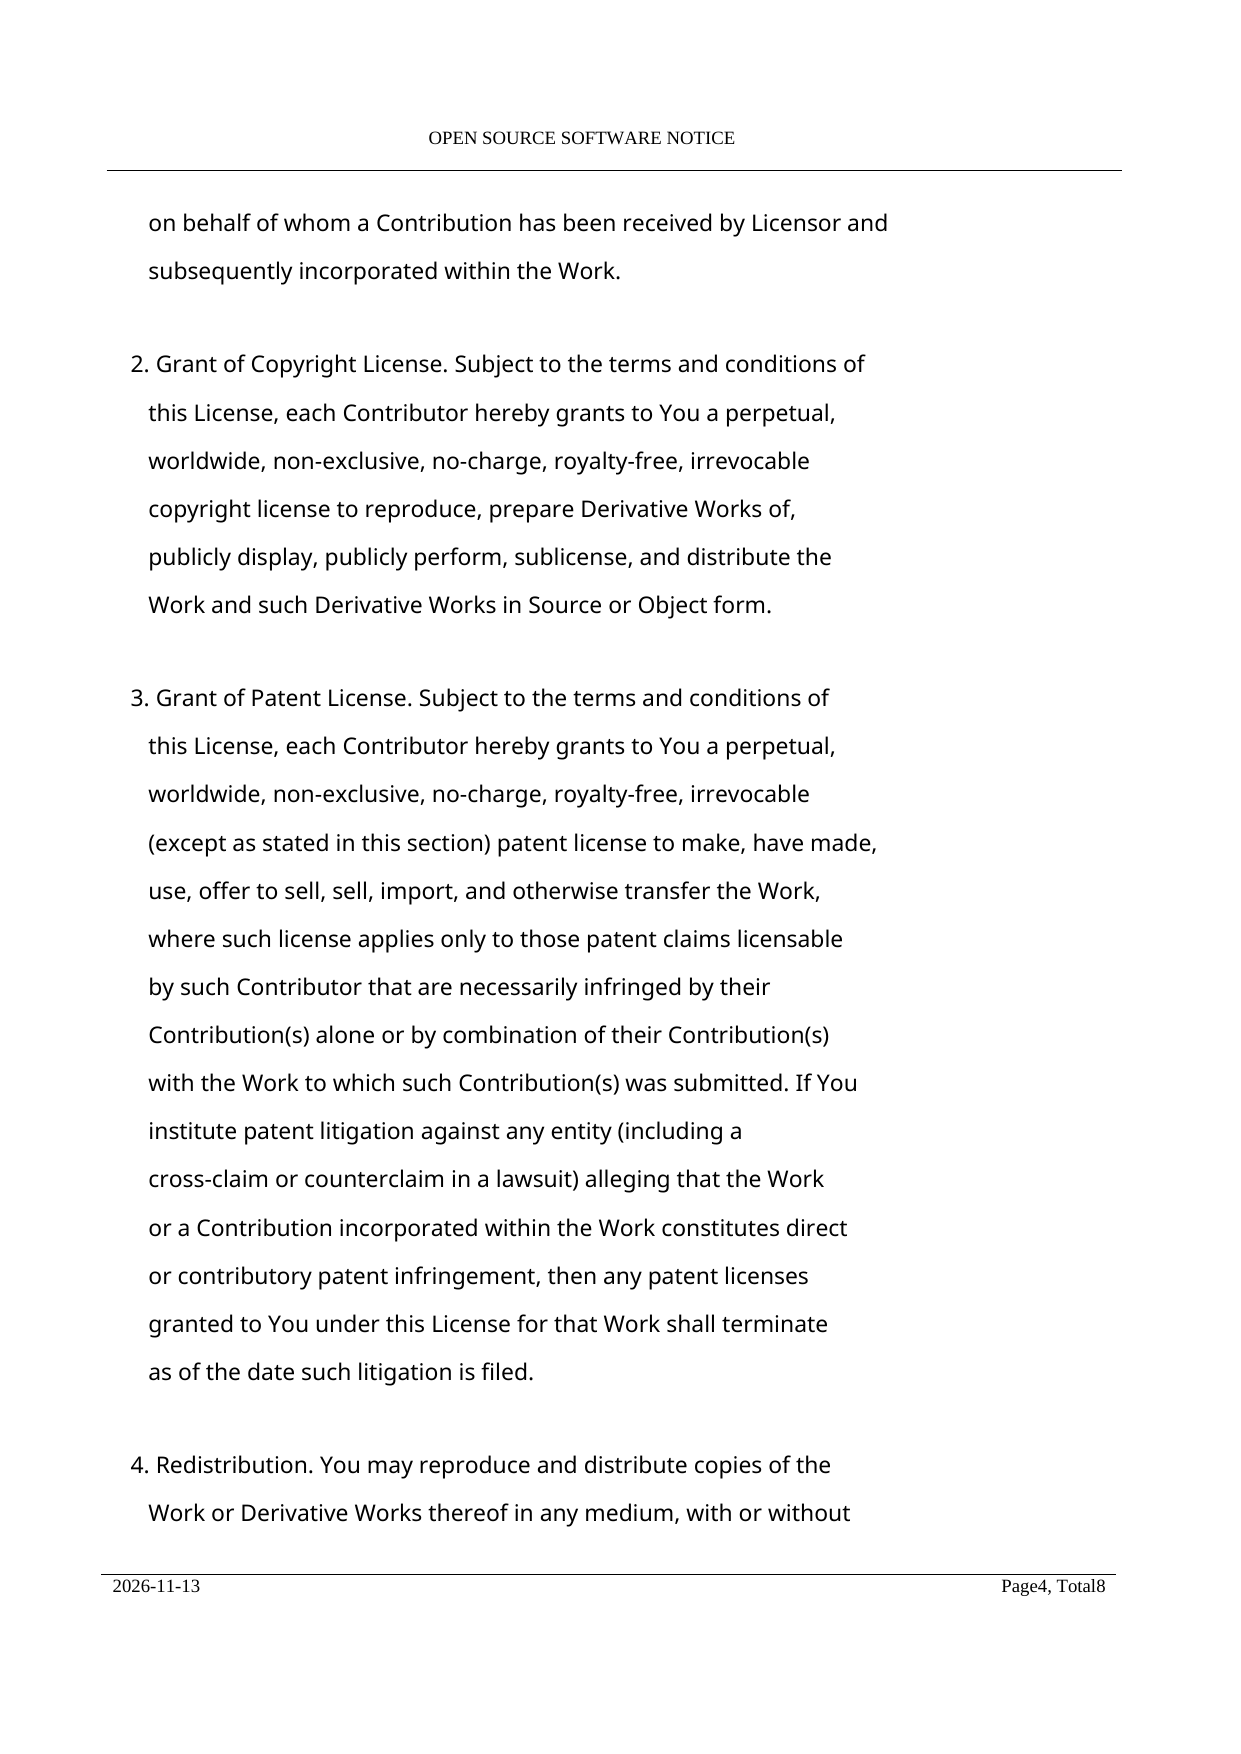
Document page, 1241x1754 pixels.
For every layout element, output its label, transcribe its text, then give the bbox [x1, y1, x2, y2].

text worldwide, non-exclusive, no-charge, royalty-free, irrevocable [112, 444, 1128, 476]
text (except as stated in this section) patent license to make, have made, [112, 826, 1128, 858]
text where such license applies only to those patent claims licensable [112, 922, 1128, 955]
text by such Contributor that are necessarily infringed by their [112, 970, 1128, 1003]
text as of the date such litigation is filed. [112, 1355, 1128, 1388]
text copyright license to reproduce, prepare Derivative Works of, [112, 492, 1128, 524]
text with the Work to which such Contribution(s) was submitted. If You [112, 1067, 1128, 1099]
text Work and such Derivative Works in Source or Object form. [112, 588, 1128, 621]
text 4. Redistribution. You may reproduce and distribute copies of the [112, 1448, 1128, 1481]
text Work or Derivative Works thereof in any medium, with or without [112, 1497, 1128, 1529]
text 3. Grant of Patent License. Subject to the terms and conditions of [112, 682, 1128, 714]
text this License, each Contributor hereby grants to You a perpetual, [112, 730, 1128, 762]
text use, offer to sell, sell, import, and otherwise transfer the Work, [112, 874, 1128, 907]
text this License, each Contributor hereby grants to You a perpetual, [112, 396, 1128, 428]
text publicly display, publicly perform, sublicense, and distribute the [112, 540, 1128, 573]
text granted to You under this License for that Work shall terminate [112, 1307, 1128, 1340]
text worldwide, non-exclusive, no-charge, royalty-free, irrevocable [112, 778, 1128, 810]
text cross-claim or counterclaim in a lawsuit) alleging that the Work [112, 1163, 1128, 1195]
text institute patent litigation against any entity (including a [112, 1115, 1128, 1147]
text Contribution(s) alone or by combination of their Contribution(s) [112, 1018, 1128, 1051]
text or contributory patent infringement, then any patent licenses [112, 1259, 1128, 1292]
text subsequently incorporated within the Work. [112, 254, 1128, 287]
text 2. Grant of Copyright License. Subject to the terms and conditions of [112, 348, 1128, 380]
text or a Contribution incorporated within the Work constitutes direct [112, 1211, 1128, 1243]
text on behalf of whom a Contribution has been received by Licensor and [112, 206, 1128, 239]
